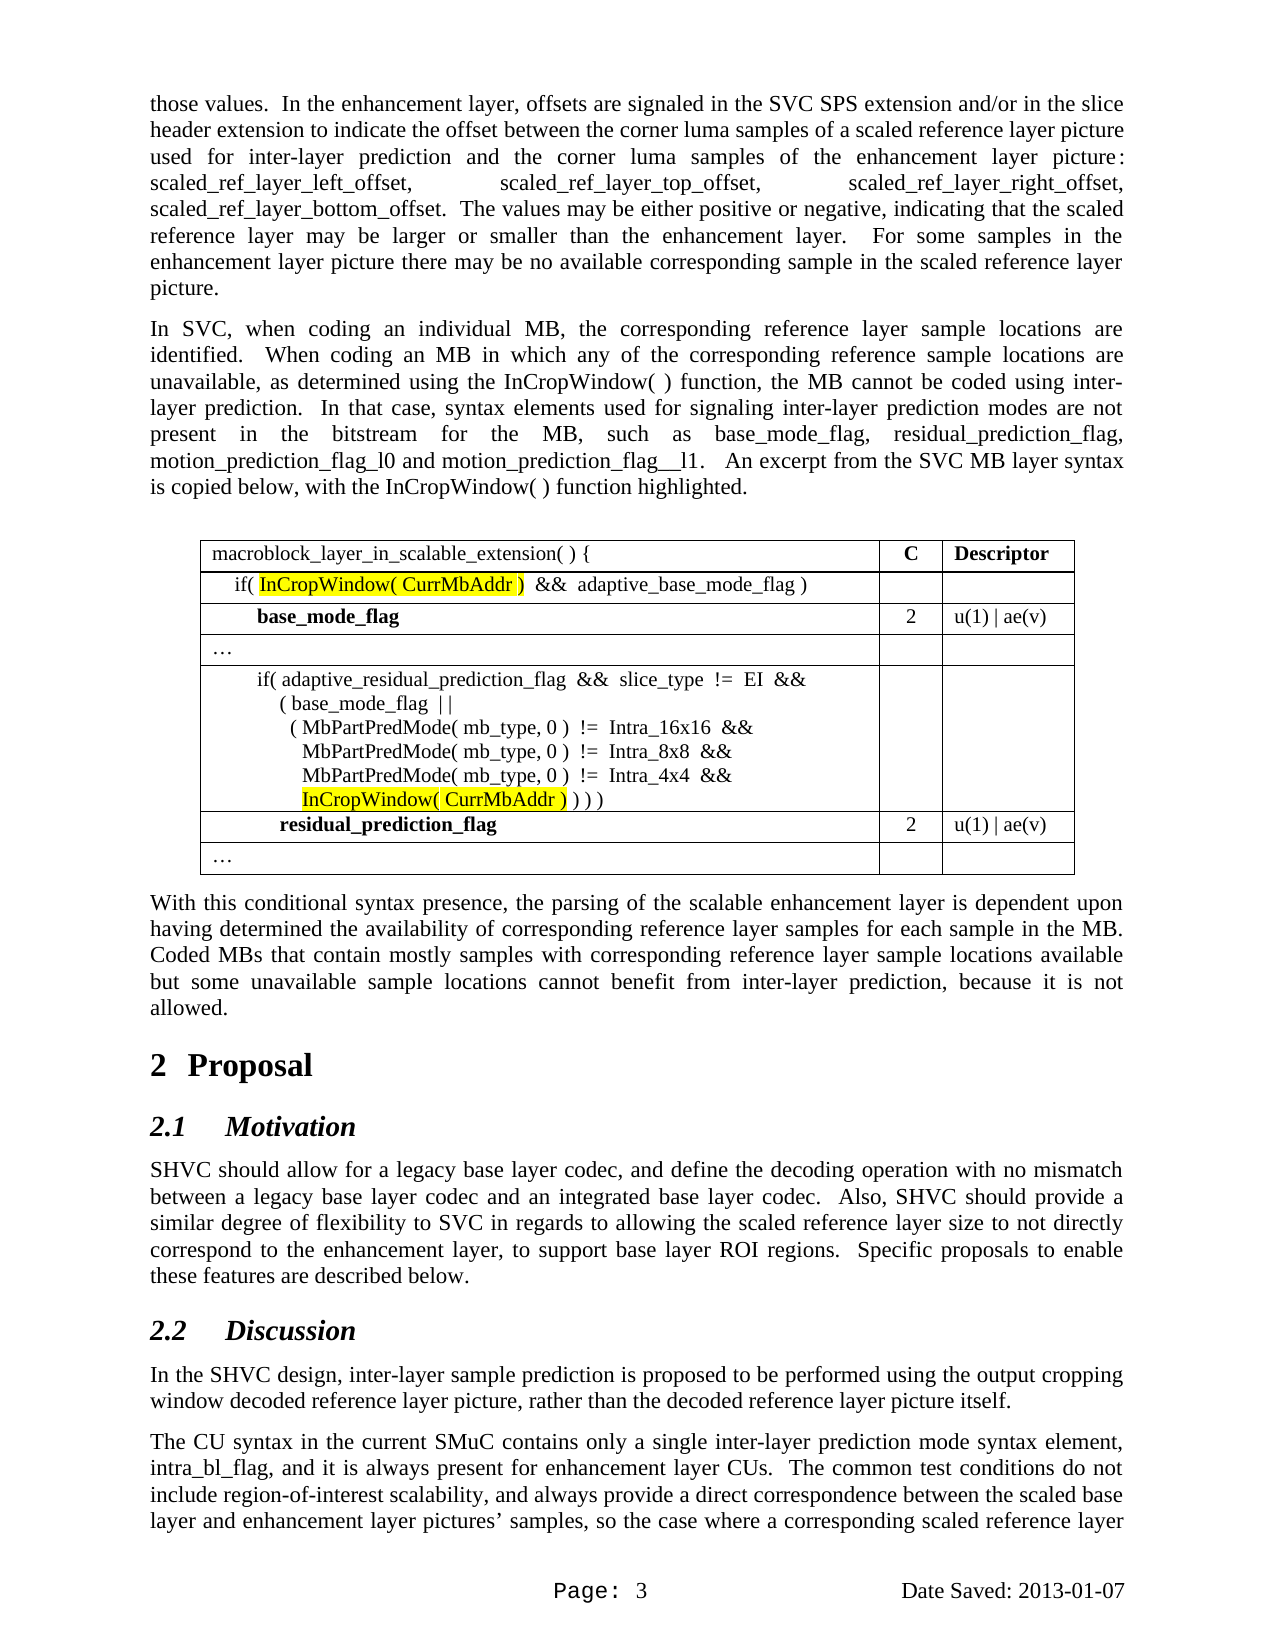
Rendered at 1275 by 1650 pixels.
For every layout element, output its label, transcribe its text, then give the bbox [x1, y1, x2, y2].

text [150, 90, 1125, 301]
text In SVC, when coding an individual MB, the corresponding reference layer sample locations are identified. When coding an MB in which any of the corresponding reference sample locations are unavailable, as determined using the InCropWindow( ) function, the MB cannot be coded using inter-layer prediction. In that case, syntax elements used for signaling inter-layer prediction modes are not present in the bitstream for the MB, such as base_mode_flag, residual_prediction_flag, motion_prediction_flag_l0 and motion_prediction_flag__l1. An excerpt from the SVC MB layer syntax is copied below, with the InCropWindow( ) function highlighted. [150, 315, 1125, 499]
subtitle Proposal [150, 1046, 1125, 1084]
table_cell … [201, 843, 879, 873]
table_cell u(1) | ae(v) [943, 604, 1074, 634]
table_cell [880, 843, 942, 873]
text In the SHVC design, inter-layer sample prediction is proposed to be performed using the output cropping window decoded reference layer picture, rather than the decoded reference layer picture itself. [150, 1361, 1125, 1414]
table_cell if( InCropWindow( CurrMbAddr ) && adaptive_base_mode_flag ) [201, 573, 879, 603]
table_cell base_mode_flag [201, 604, 879, 634]
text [150, 1428, 1125, 1533]
subtitle Discussion [150, 1313, 1125, 1347]
table_cell 2 [880, 812, 942, 842]
table_cell [943, 635, 1074, 665]
table_cell [943, 843, 1074, 873]
table_cell 2 [880, 604, 942, 634]
text With this conditional syntax presence, the parsing of the scalable enhancement layer is dependent upon having determined the availability of corresponding reference layer samples for each sample in the MB. Coded MBs that contain mostly samples with corresponding reference layer sample locations available but some unavailable sample locations cannot benefit from inter-layer prediction, because it is not allowed. [150, 889, 1125, 1021]
table_cell … [201, 635, 879, 665]
table_cell [880, 635, 942, 665]
table_cell [880, 666, 942, 811]
table_cell if( adaptive_residual_prediction_flag && slice_type != EI && ( base_mode_flag | | ( MbPartPredMode( mb_type, 0 ) != Intra_16x16 && MbPartPredMode( mb_type, 0 ) != Intra_8x8 && MbPartPredMode( mb_type, 0 ) != Intra_4x4 && InCropWindow( CurrMbAddr ) ) ) ) [201, 666, 879, 811]
table_cell [943, 666, 1074, 811]
table_header C [880, 541, 942, 571]
text SHVC should allow for a legacy base layer codec, and define the decoding operation with no mismatch between a legacy base layer codec and an integrated base layer codec. Also, SHVC should provide a similar degree of flexibility to SVC in regards to allowing the scaled reference layer size to not directly correspond to the enhancement layer, to support base layer ROI regions. Specific proposals to enable these features are described below. [150, 1157, 1125, 1288]
table_header Descriptor [943, 541, 1074, 571]
subtitle Motivation [150, 1109, 1125, 1142]
table_cell [880, 573, 942, 603]
table_cell [943, 573, 1074, 603]
table_header macroblock_layer_in_scalable_extension( ) { [201, 541, 879, 571]
table_cell residual_prediction_flag [201, 812, 879, 842]
table_cell u(1) | ae(v) [943, 812, 1074, 842]
